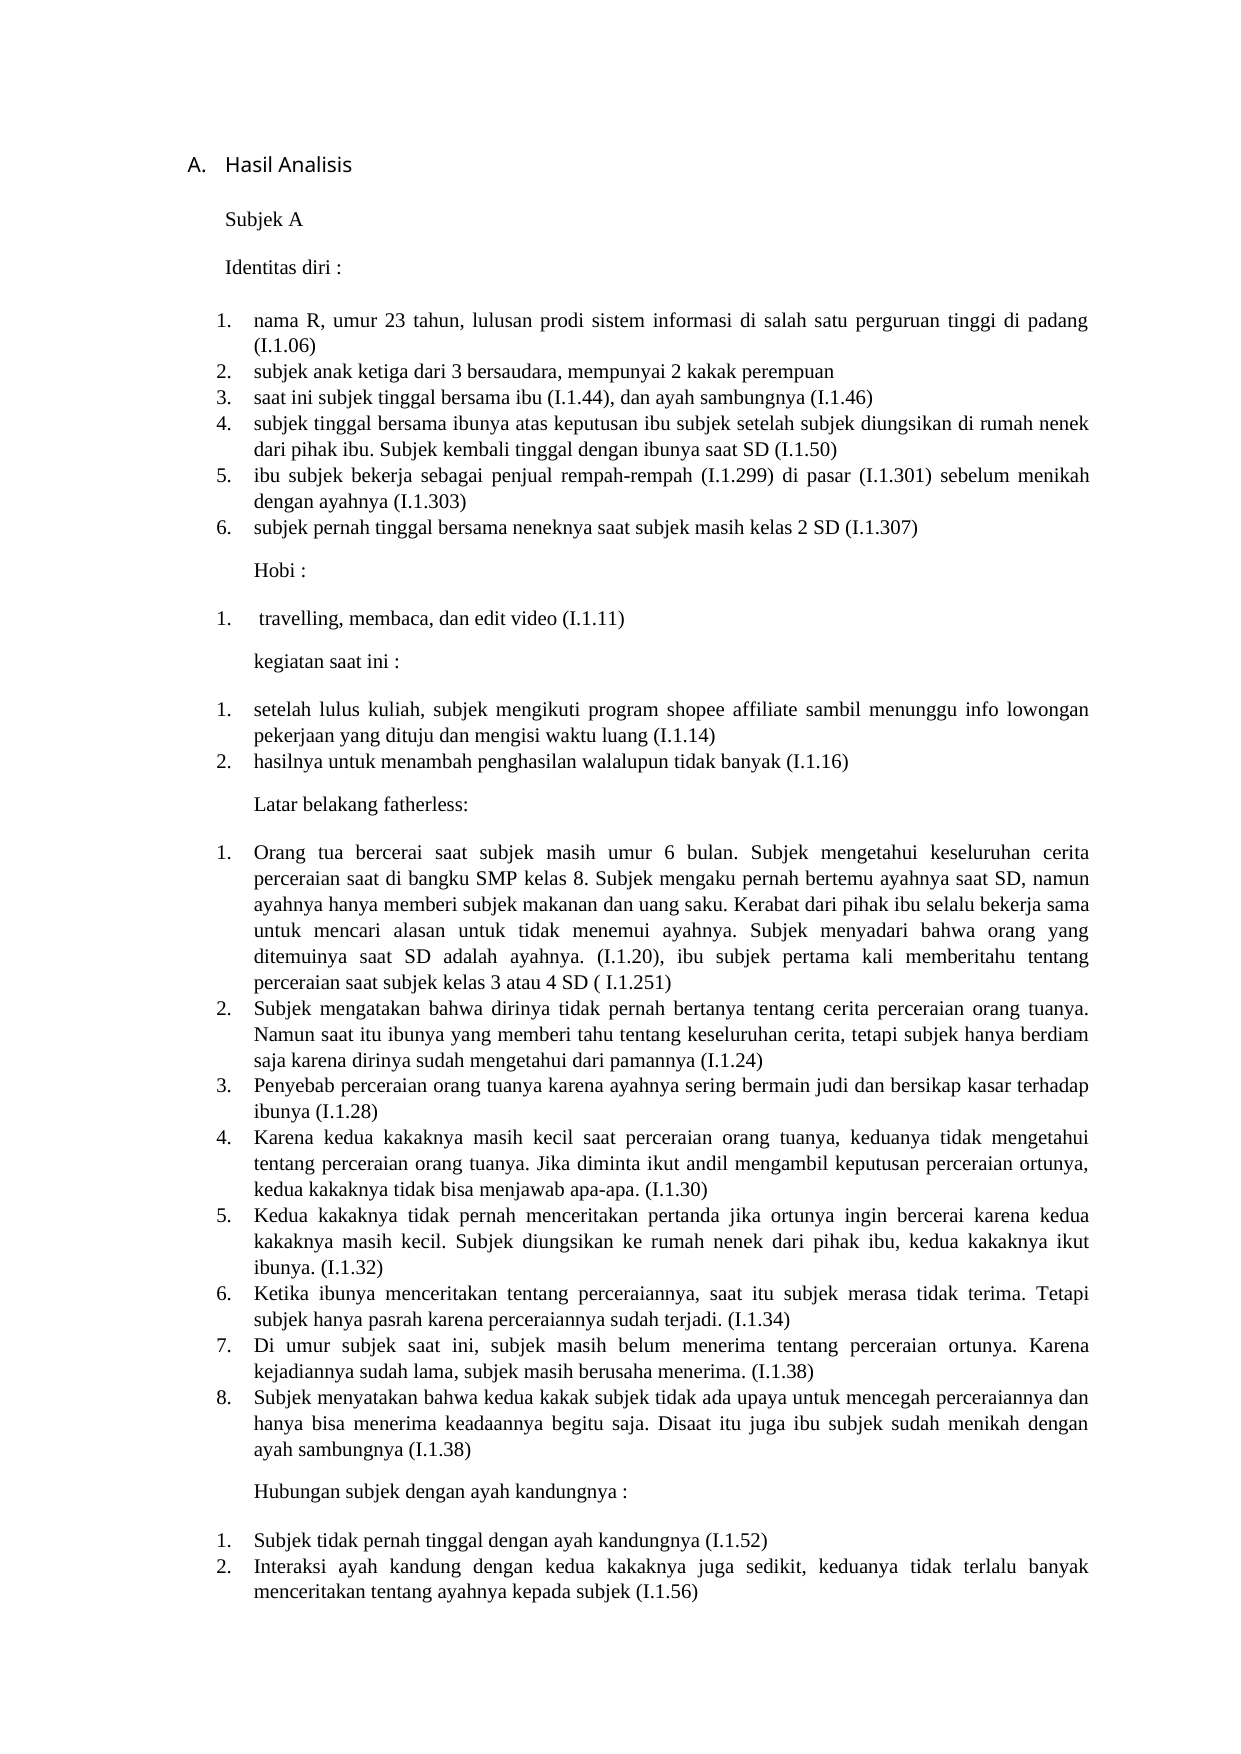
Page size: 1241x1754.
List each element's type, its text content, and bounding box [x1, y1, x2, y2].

list travelling, membaca, dan edit video (I.1.11) [216, 606, 1090, 630]
list ibu subjek bekerja sebagai penjual rempah-rempah (I.1.299) di pasar (I.1.301) sebelum menikah dengan ayahnya (I.1.303) [216, 463, 1090, 513]
list Di umur subjek saat ini, subjek masih belum menerima tentang perceraian ortunya. Karena kejadiannya sudah lama, subjek masih berusaha menerima. (I.1.38) [216, 1333, 1090, 1383]
list Orang tua bercerai saat subjek masih umur 6 bulan. Subjek mengetahui keseluruhan cerita perceraian saat di bangku SMP kelas 8. Subjek mengaku pernah bertemu ayahnya saat SD, namun ayahnya hanya memberi subjek makanan dan uang saku. Kerabat dari pihak ibu selalu bekerja sama untuk mencari alasan untuk tidak menemui ayahnya. Subjek menyadari bahwa orang yang ditemuinya saat SD adalah ayahnya. (I.1.20), ibu subjek pertama kali memberitahu tentang perceraian saat subjek kelas 3 atau 4 SD ( I.1.251) [216, 840, 1090, 994]
list Interaksi ayah kandung dengan kedua kakaknya juga sedikit, keduanya tidak terlalu banyak menceritakan tentang ayahnya kepada subjek (I.1.56) [216, 1553, 1090, 1603]
text Latar belakang fatherless: [253, 792, 1090, 816]
list Karena kedua kakaknya masih kecil saat perceraian orang tuanya, keduanya tidak mengetahui tentang perceraian orang tuanya. Jika diminta ikut andil mengambil keputusan perceraian ortunya, kedua kakaknya tidak bisa menjawab apa-apa. (I.1.30) [216, 1125, 1090, 1201]
list subjek pernah tinggal bersama neneknya saat subjek masih kelas 2 SD (I.1.307) [216, 515, 1090, 539]
list Subjek mengatakan bahwa dirinya tidak pernah bertanya tentang cerita perceraian orang tuanya. Namun saat itu ibunya yang memberi tahu tentang keseluruhan cerita, tetapi subjek hanya berdiam saja karena dirinya sudah mengetahui dari pamannya (I.1.24) [216, 996, 1090, 1072]
list Penyebab perceraian orang tuanya karena ayahnya sering bermain judi dan bersikap kasar terhadap ibunya (I.1.28) [216, 1073, 1090, 1123]
list Hasil Analisis [187, 150, 1090, 178]
list Subjek menyatakan bahwa kedua kakak subjek tidak ada upaya untuk mencegah perceraiannya dan hanya bisa menerima keadaannya begitu saja. Disaat itu juga ibu subjek sudah menikah dengan ayah sambungnya (I.1.38) [216, 1385, 1090, 1461]
list hasilnya untuk menambah penghasilan walalupun tidak banyak (I.1.16) [216, 749, 1090, 773]
list Subjek tidak pernah tinggal dengan ayah kandungnya (I.1.52) [216, 1528, 1090, 1552]
text kegiatan saat ini : [253, 649, 1090, 673]
list Ketika ibunya menceritakan tentang perceraiannya, saat itu subjek merasa tidak terima. Tetapi subjek hanya pasrah karena perceraiannya sudah terjadi. (I.1.34) [216, 1281, 1090, 1331]
list Subjek A [225, 207, 1090, 231]
text Hobi : [253, 558, 1090, 582]
list Identitas diri : [225, 255, 1090, 279]
list setelah lulus kuliah, subjek mengikuti program shopee affiliate sambil menunggu info lowongan pekerjaan yang dituju dan mengisi waktu luang (I.1.14) [216, 697, 1090, 747]
list saat ini subjek tinggal bersama ibu (I.1.44), dan ayah sambungnya (I.1.46) [216, 385, 1090, 409]
list nama R, umur 23 tahun, lulusan prodi sistem informasi di salah satu perguruan tinggi di padang (I.1.06) [216, 307, 1090, 357]
list Kedua kakaknya tidak pernah menceritakan pertanda jika ortunya ingin bercerai karena kedua kakaknya masih kecil. Subjek diungsikan ke rumah nenek dari pihak ibu, kedua kakaknya ikut ibunya. (I.1.32) [216, 1203, 1090, 1279]
list subjek anak ketiga dari 3 bersaudara, mempunyai 2 kakak perempuan [216, 359, 1090, 383]
list subjek tinggal bersama ibunya atas keputusan ibu subjek setelah subjek diungsikan di rumah nenek dari pihak ibu. Subjek kembali tinggal dengan ibunya saat SD (I.1.50) [216, 411, 1090, 461]
text Hubungan subjek dengan ayah kandungnya : [253, 1479, 1090, 1503]
